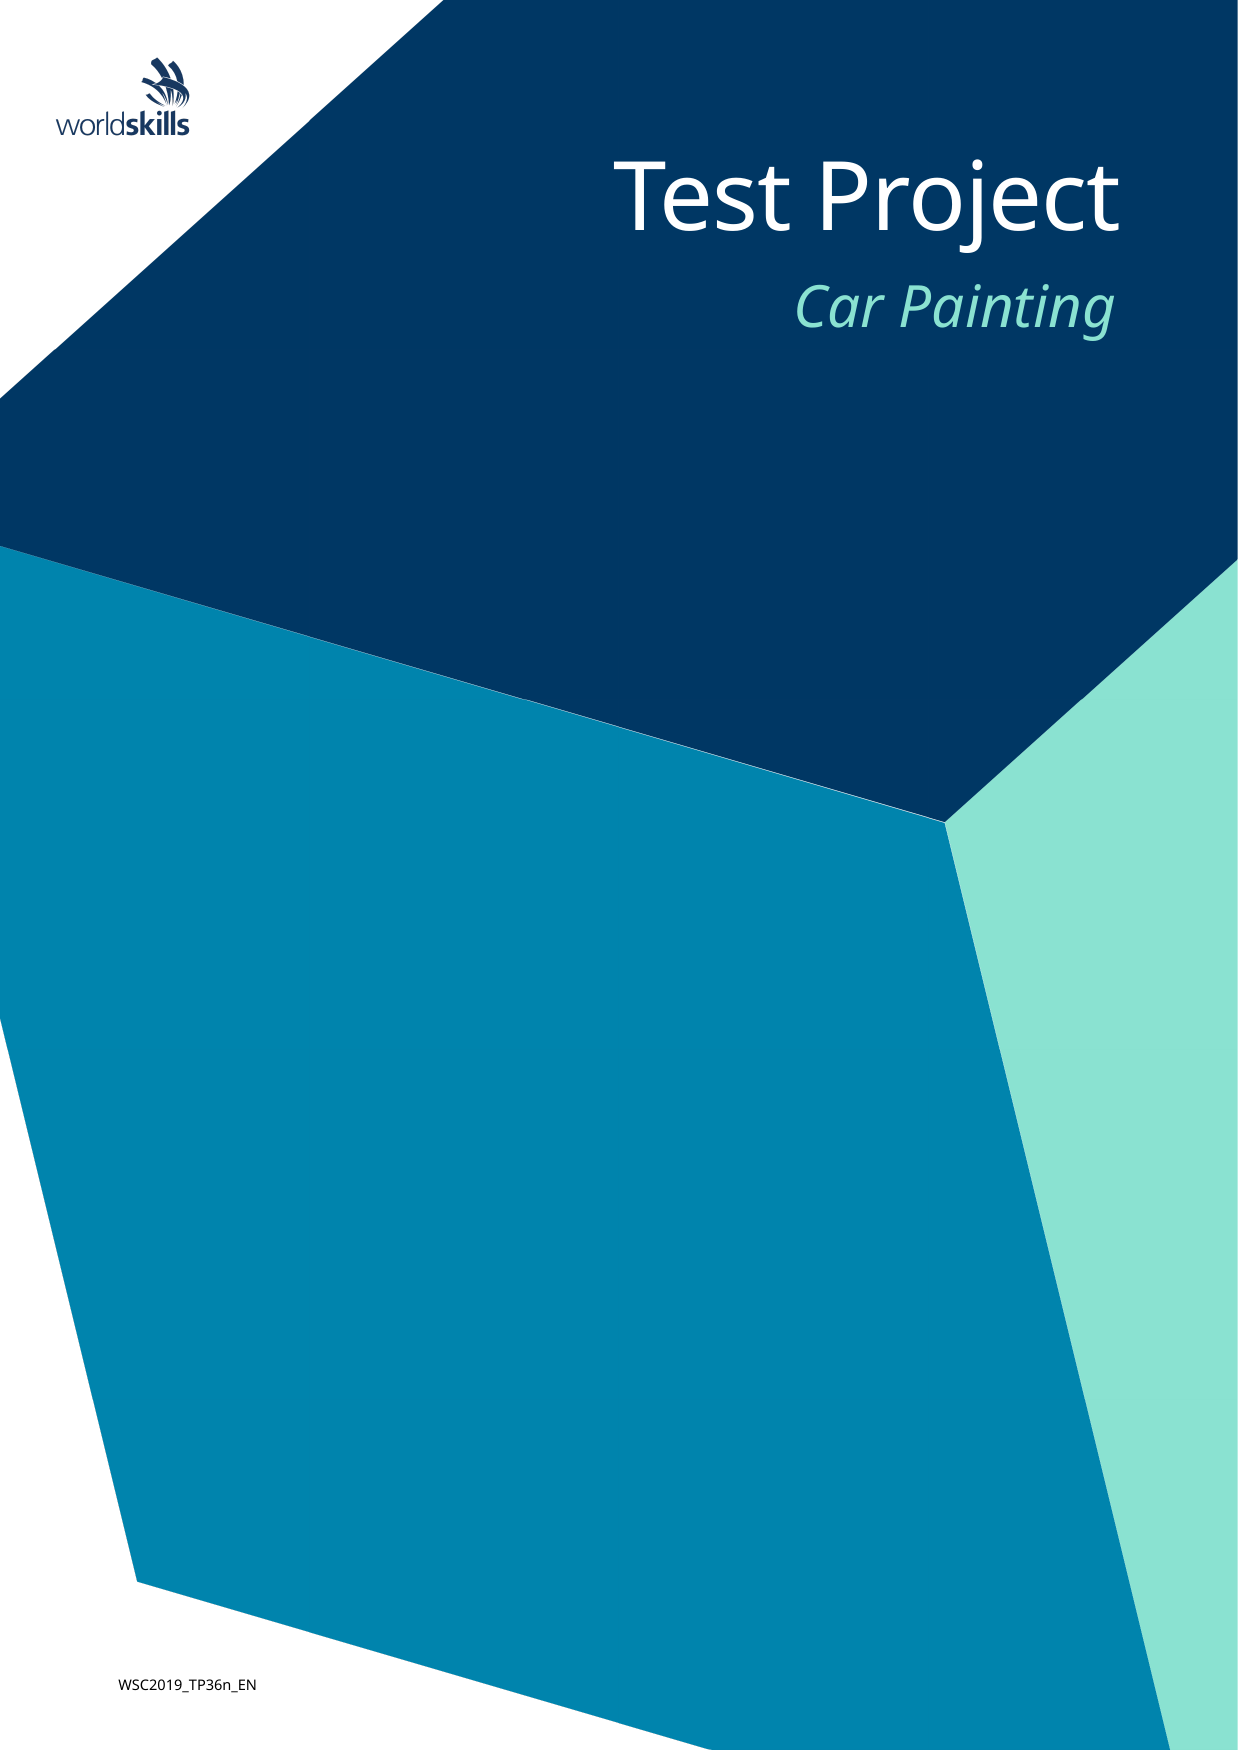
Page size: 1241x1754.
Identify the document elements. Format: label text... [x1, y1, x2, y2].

title Test Project [103, 147, 1122, 251]
subtitle Car Painting [103, 276, 1122, 340]
picture [0, 1024, 706, 1750]
picture [0, 0, 1238, 1750]
